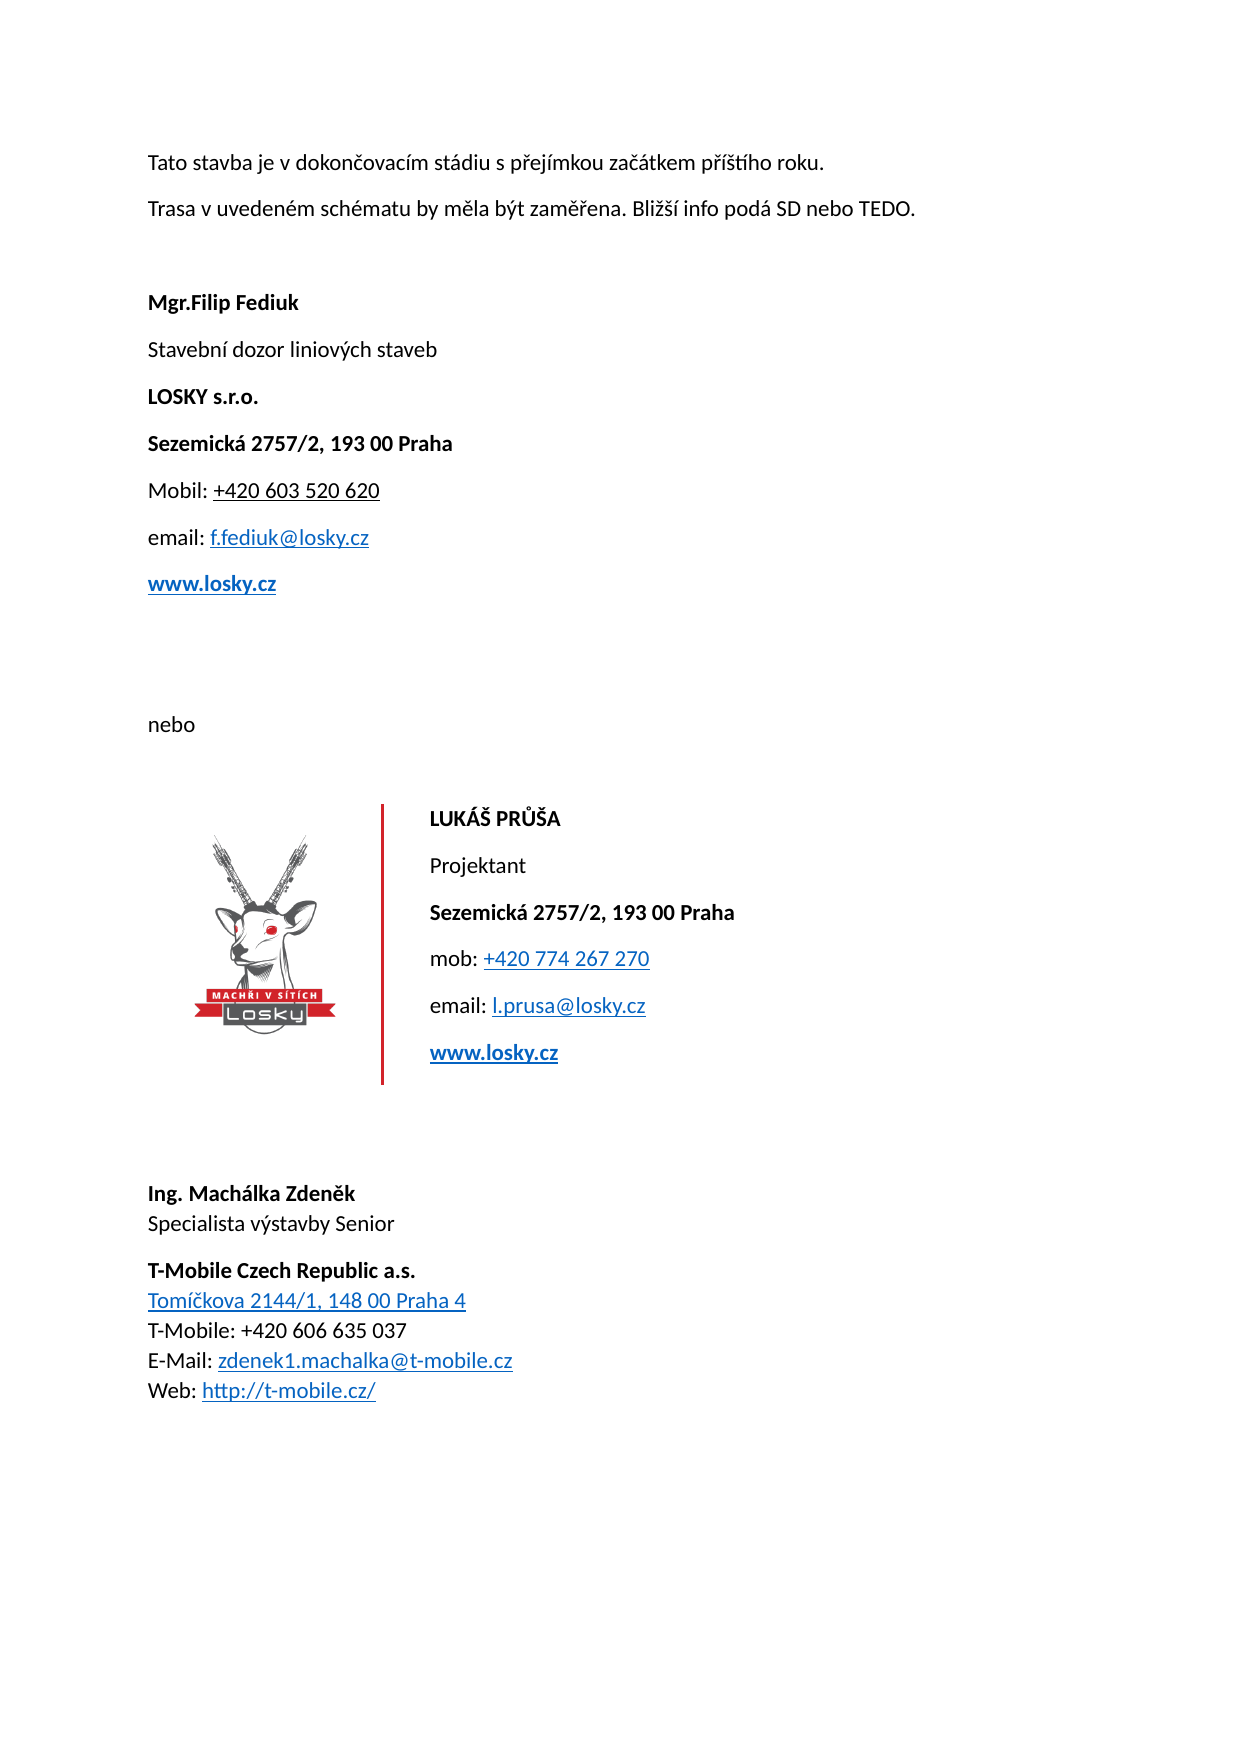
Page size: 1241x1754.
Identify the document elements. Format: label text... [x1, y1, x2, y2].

text LOSKY s.r.o. [148, 382, 1093, 410]
text Tato stavba je v dokončovacím stádiu s přejímkou začátkem příštího roku. [148, 148, 1093, 176]
text Mgr.Filip Fediuk [148, 288, 1093, 316]
text T-Mobile Czech Republic a.s. Tomíčkova 2144/1, 148 00 Praha 4 T-Mobile: +420 606 635 037 E-Mail: zdenek1.machalka@t-mobile.cz Web: http://t-mobile.cz/ [148, 1256, 1093, 1405]
text email: f.fediuk@losky.cz [148, 523, 1093, 551]
text Sezemická 2757/2, 193 00 Praha [148, 429, 1093, 457]
text Ing. Machálka Zdeněk Specialista výstavby Senior [148, 1179, 1093, 1237]
text Trasa v uvedeném schématu by měla být zaměřena. Bližší info podá SD nebo TEDO. [148, 194, 1093, 222]
text Stavební dozor liniových staveb [148, 335, 1093, 363]
table_header LUKÁŠ PRŮŠA Projektant Sezemická 2757/2, 193 00 Praha mob: +420 774 267 270 email: l.prusa@losky.cz www.losky.cz [384, 804, 782, 1085]
text nebo [148, 710, 1093, 738]
picture [194, 835, 336, 1035]
text www.losky.cz [148, 569, 1093, 597]
text Mobil: +420 603 520 620 [148, 476, 1093, 504]
table_header [148, 804, 381, 1085]
